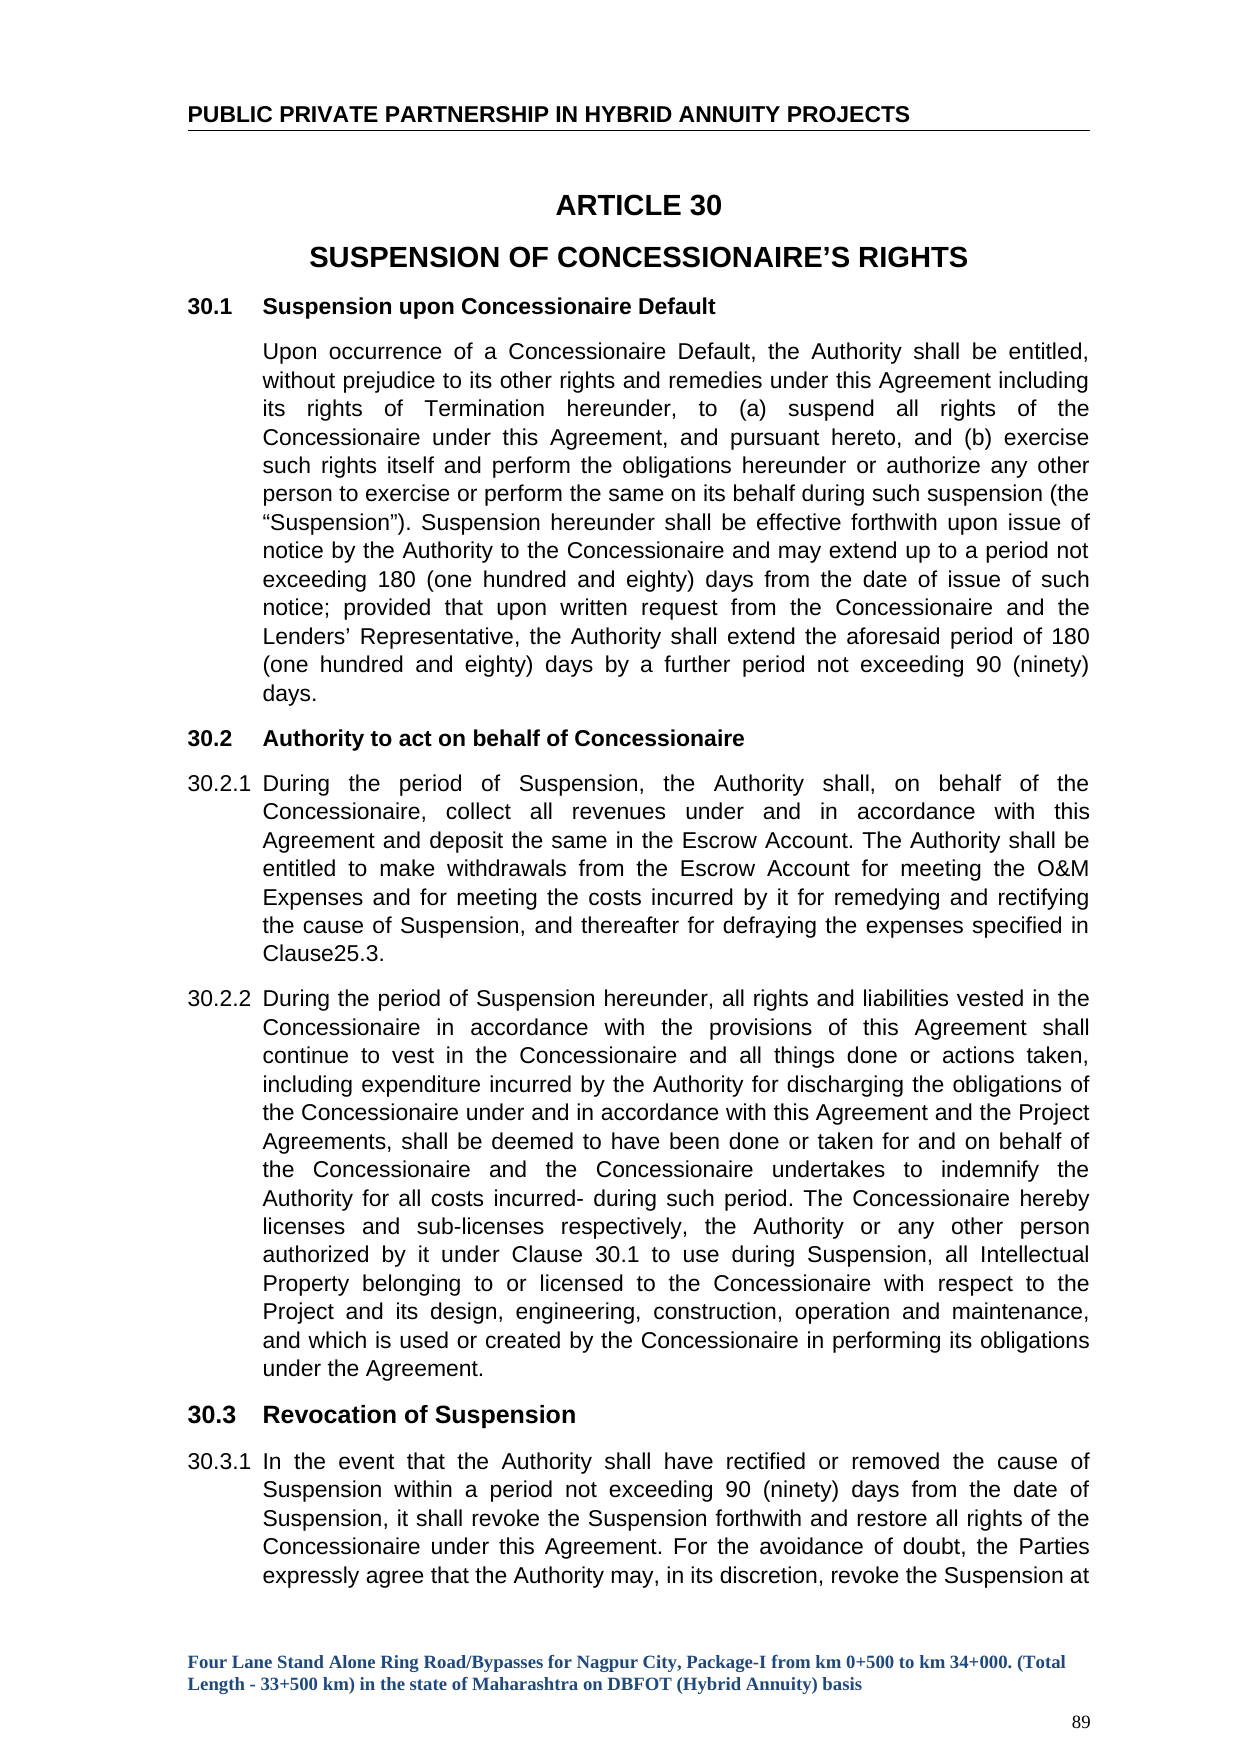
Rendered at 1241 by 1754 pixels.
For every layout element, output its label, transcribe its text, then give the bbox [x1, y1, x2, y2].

text Upon occurrence of a Concessionaire Default, the Authority shall be entitled, without prejudice to its other rights and remedies under this Agreement including its rights of Termination hereunder, to (a) suspend all rights of the Concessionaire under this Agreement, and pursuant hereto, and (b) exercise such rights itself and perform the obligations hereunder or authorize any other person to exercise or perform the same on its behalf during such suspension (the “Suspension”). Suspension hereunder shall be effective forthwith upon issue of notice by the Authority to the Concessionaire and may extend up to a period not exceeding 180 (one hundred and eighty) days from the date of issue of such notice; provided that upon written request from the Concessionaire and the Lenders’ Representative, the Authority shall extend the aforesaid period of 180 (one hundred and eighty) days by a further period not exceeding 90 (ninety) days. [262, 338, 1090, 706]
text 30.2.2 During the period of Suspension hereunder, all rights and liabilities vested in the Concessionaire in accordance with the provisions of this Agreement shall continue to vest in the Concessionaire and all things done or actions taken, including expenditure incurred by the Authority for discharging the obligations of the Concessionaire under and in accordance with this Agreement and the Project Agreements, shall be deemed to have been done or taken for and on behalf of the Concessionaire and the Concessionaire undertakes to indemnify the Authority for all costs incurred- during such period. The Concessionaire hereby licenses and sub-licenses respectively, the Authority or any other person authorized by it under Clause 30.1 to use during Suspension, all Intellectual Property belonging to or licensed to the Concessionaire with respect to the Project and its design, engineering, construction, operation and maintenance, and which is used or created by the Concessionaire in performing its obligations under the Agreement. [187, 985, 1090, 1381]
text ARTICLE 30 [187, 187, 1090, 221]
text 30.2.1 During the period of Suspension, the Authority shall, on behalf of the Concessionaire, collect all revenues under and in accordance with this Agreement and deposit the same in the Escrow Account. The Authority shall be entitled to make withdrawals from the Escrow Account for meeting the O&M Expenses and for meeting the costs incurred by it for remedying and rectifying the cause of Suspension, and thereafter for defraying the expenses specified in Clause25.3. [187, 770, 1090, 967]
text SUSPENSION OF CONCESSIONAIRE’S RIGHTS [187, 240, 1090, 274]
text 30.2 Authority to act on behalf of Concessionaire [187, 724, 1090, 751]
text 30.1 Suspension upon Concessionaire Default [187, 293, 1090, 319]
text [187, 1448, 1090, 1588]
text 30.3 Revocation of Suspension [187, 1400, 1090, 1429]
